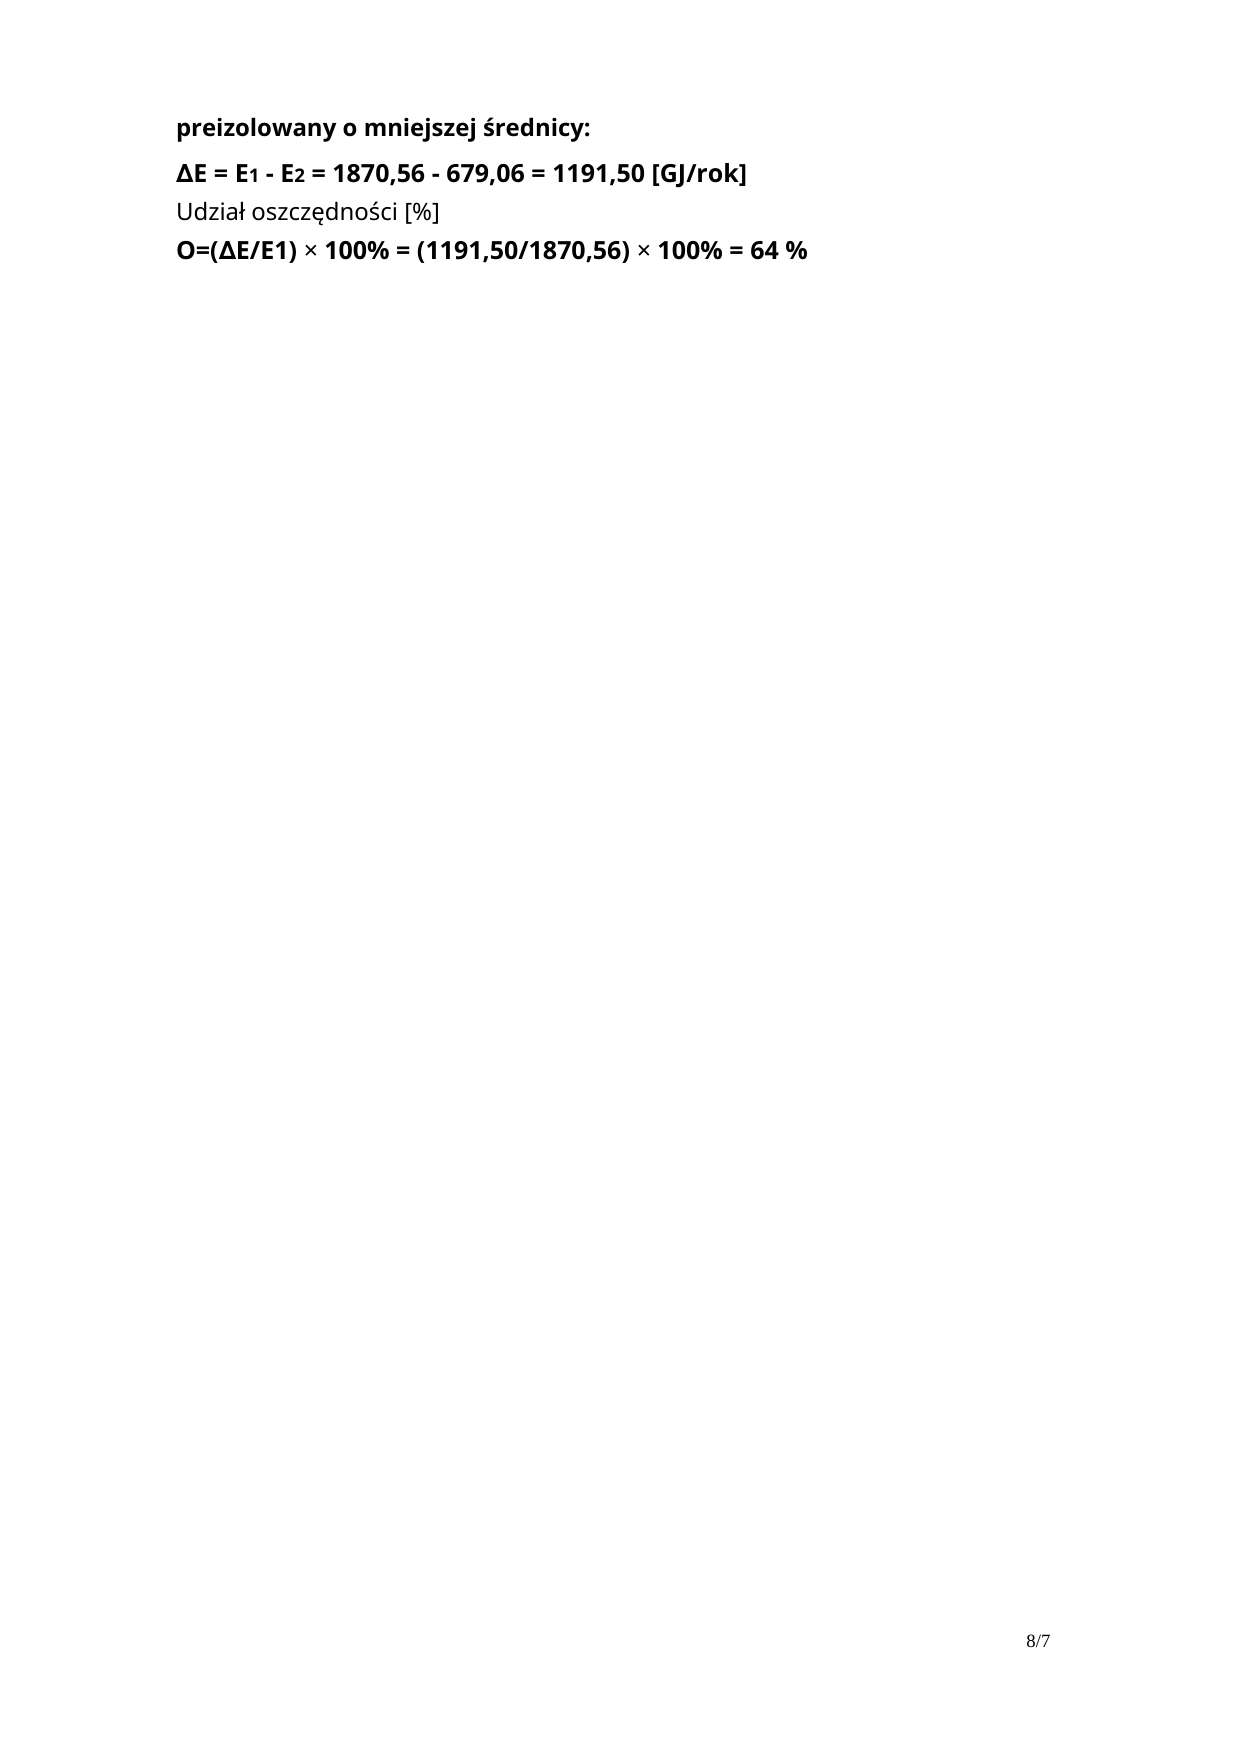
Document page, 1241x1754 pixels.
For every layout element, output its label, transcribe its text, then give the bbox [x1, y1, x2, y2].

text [176, 111, 1044, 143]
text ∆E = E1 - E2 = 1870,56 - 679,06 = 1191,50 [GJ/rok] [104, 156, 1044, 190]
text O=(∆E/E1) × 100% = (1191,50/1870,56) × 100% = 64 % [104, 232, 1079, 266]
text Udział oszczędności [%] [104, 195, 1044, 227]
